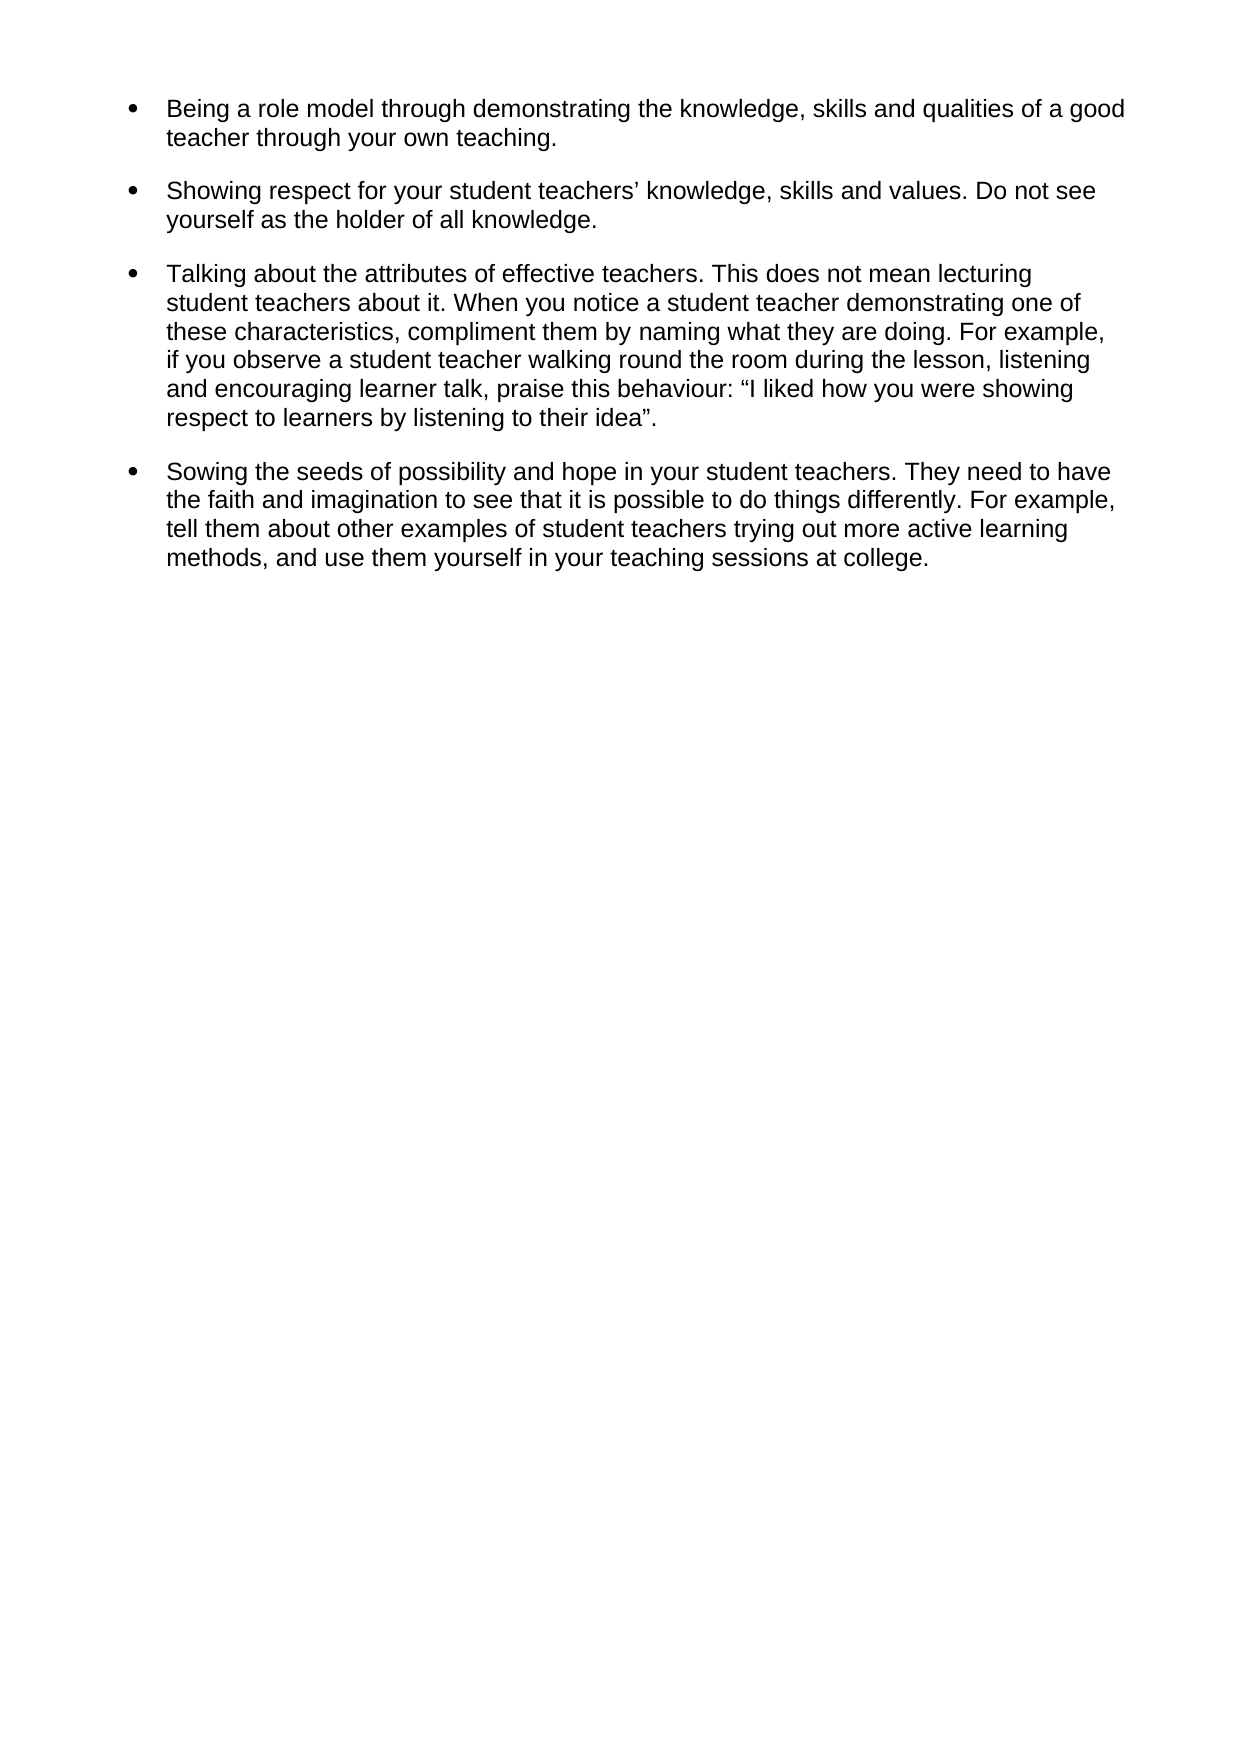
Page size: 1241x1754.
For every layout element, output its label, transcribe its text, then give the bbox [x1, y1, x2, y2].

list Talking about the attributes of effective teachers. This does not mean lecturing student teachers about it. When you notice a student teacher demonstrating one of these characteristics, compliment them by naming what they are doing. For example, if you observe a student teacher walking round the room during the lesson, listening and encouraging learner talk, praise this behaviour: “I liked how you were showing respect to learners by listening to their idea”. [128, 259, 1110, 432]
list Showing respect for your student teachers’ knowledge, skills and values. Do not see yourself as the holder of all knowledge. [128, 176, 1149, 234]
list Sowing the seeds of possibility and hope in your student teachers. They need to have the faith and imagination to see that it is possible to do things differently. For example, tell them about other examples of student teachers trying out more active learning methods, and use them yourself in your teaching sessions at college. [128, 457, 1149, 572]
list Being a role model through demonstrating the knowledge, skills and qualities of a good teacher through your own teaching. [128, 94, 1149, 151]
